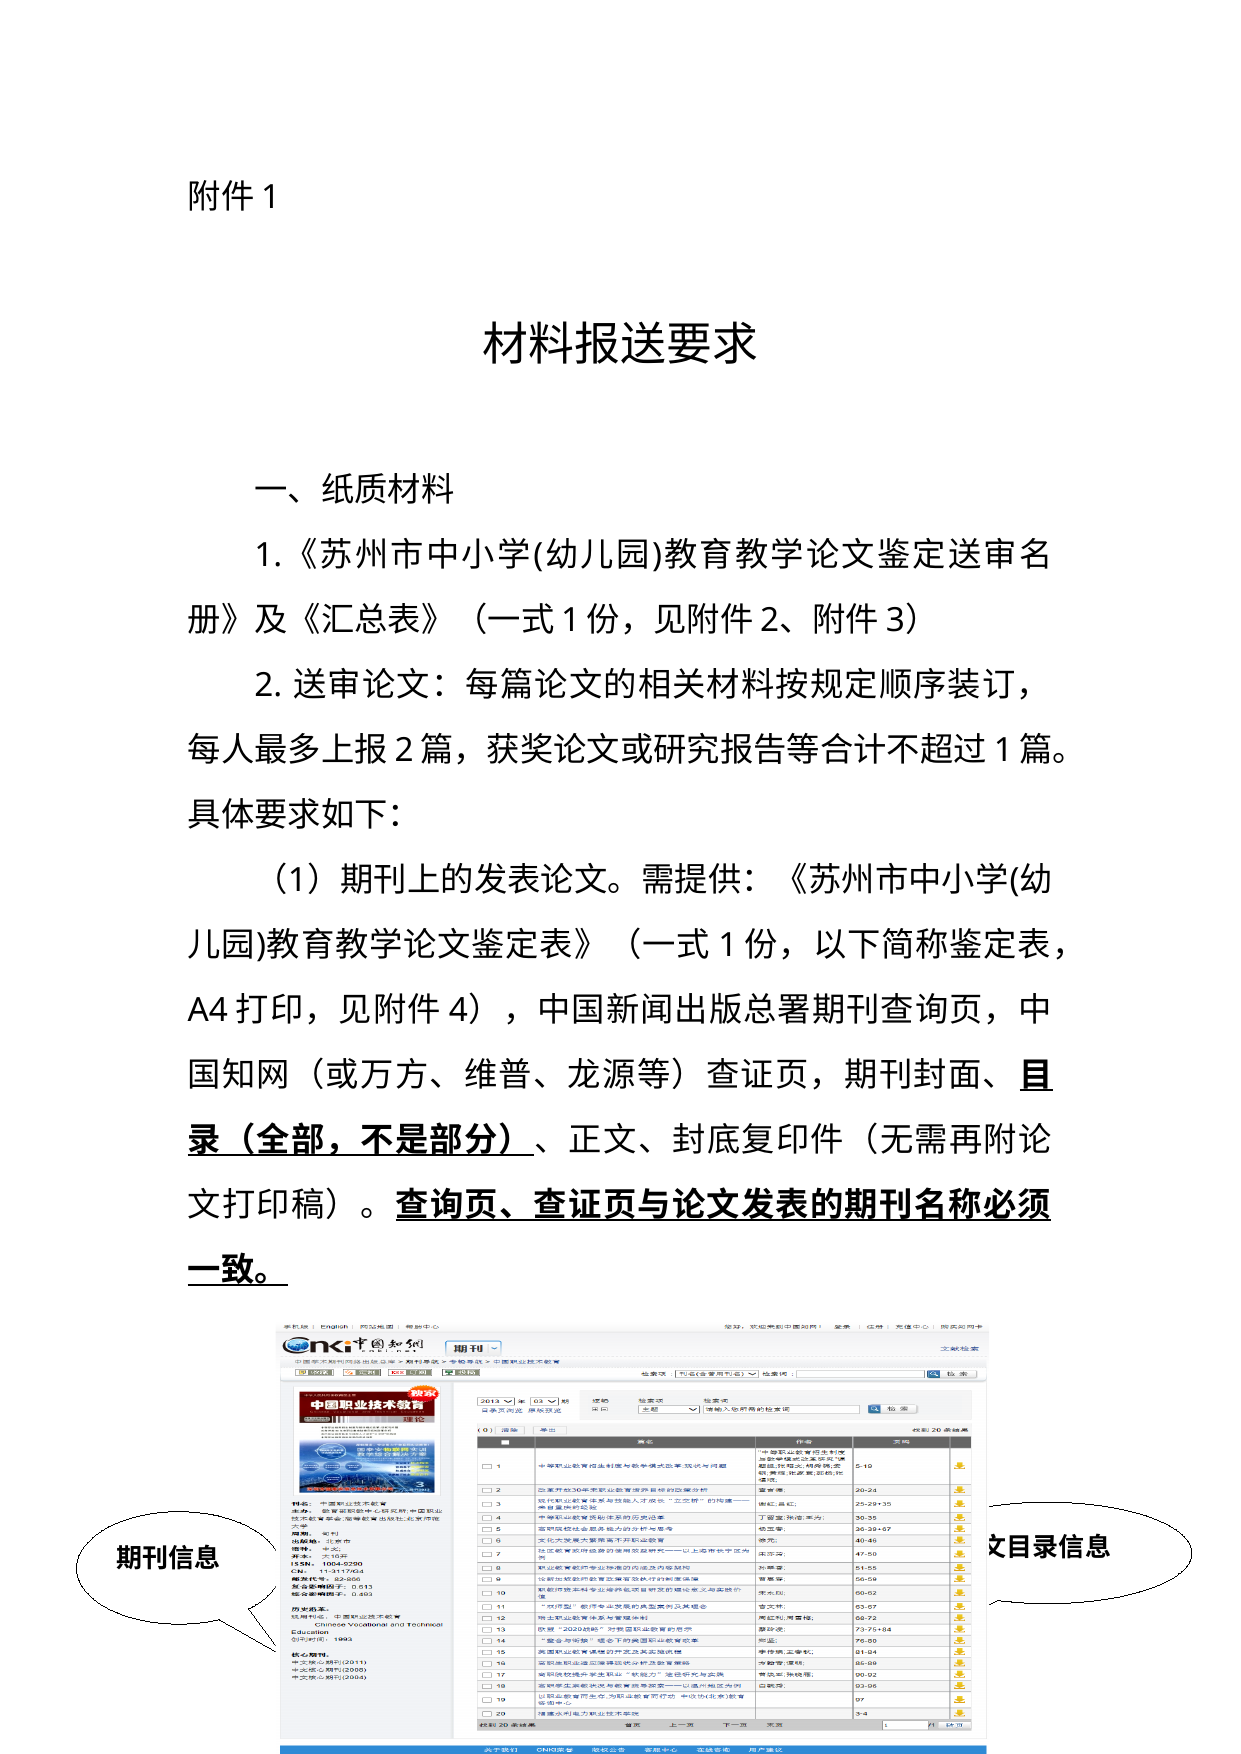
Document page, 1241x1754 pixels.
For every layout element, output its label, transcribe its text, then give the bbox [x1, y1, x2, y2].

text 材料报送要求 [187, 292, 1053, 389]
text 1.《苏州市中小学(幼儿园)教育教学论文鉴定送审名册》及《汇总表》（一式1份，见附件2、附件3） [187, 519, 1053, 649]
picture [275, 1321, 990, 1754]
text 附件1 [187, 162, 1053, 227]
text 2. 送审论文：每篇论文的相关材料按规定顺序装订，每人最多上报2篇，获奖论文或研究报告等合计不超过1篇。具体要求如下： [187, 649, 1053, 844]
text 一、纸质材料 [187, 454, 1053, 519]
text （1）期刊上的发表论文。需提供：《苏州市中小学(幼儿园)教育教学论文鉴定表》（一式1份，以下简称鉴定表，A4打印，见附件4），中国新闻出版总署期刊查询页，中国知网（或万方、维普、龙源等）查证页，期刊封面、目录（全部，不是部分）、正文、封底复印件（无需再附论文打印稿）。查询页、查证页与论文发表的期刊名称必须一致。 [187, 844, 1053, 1299]
